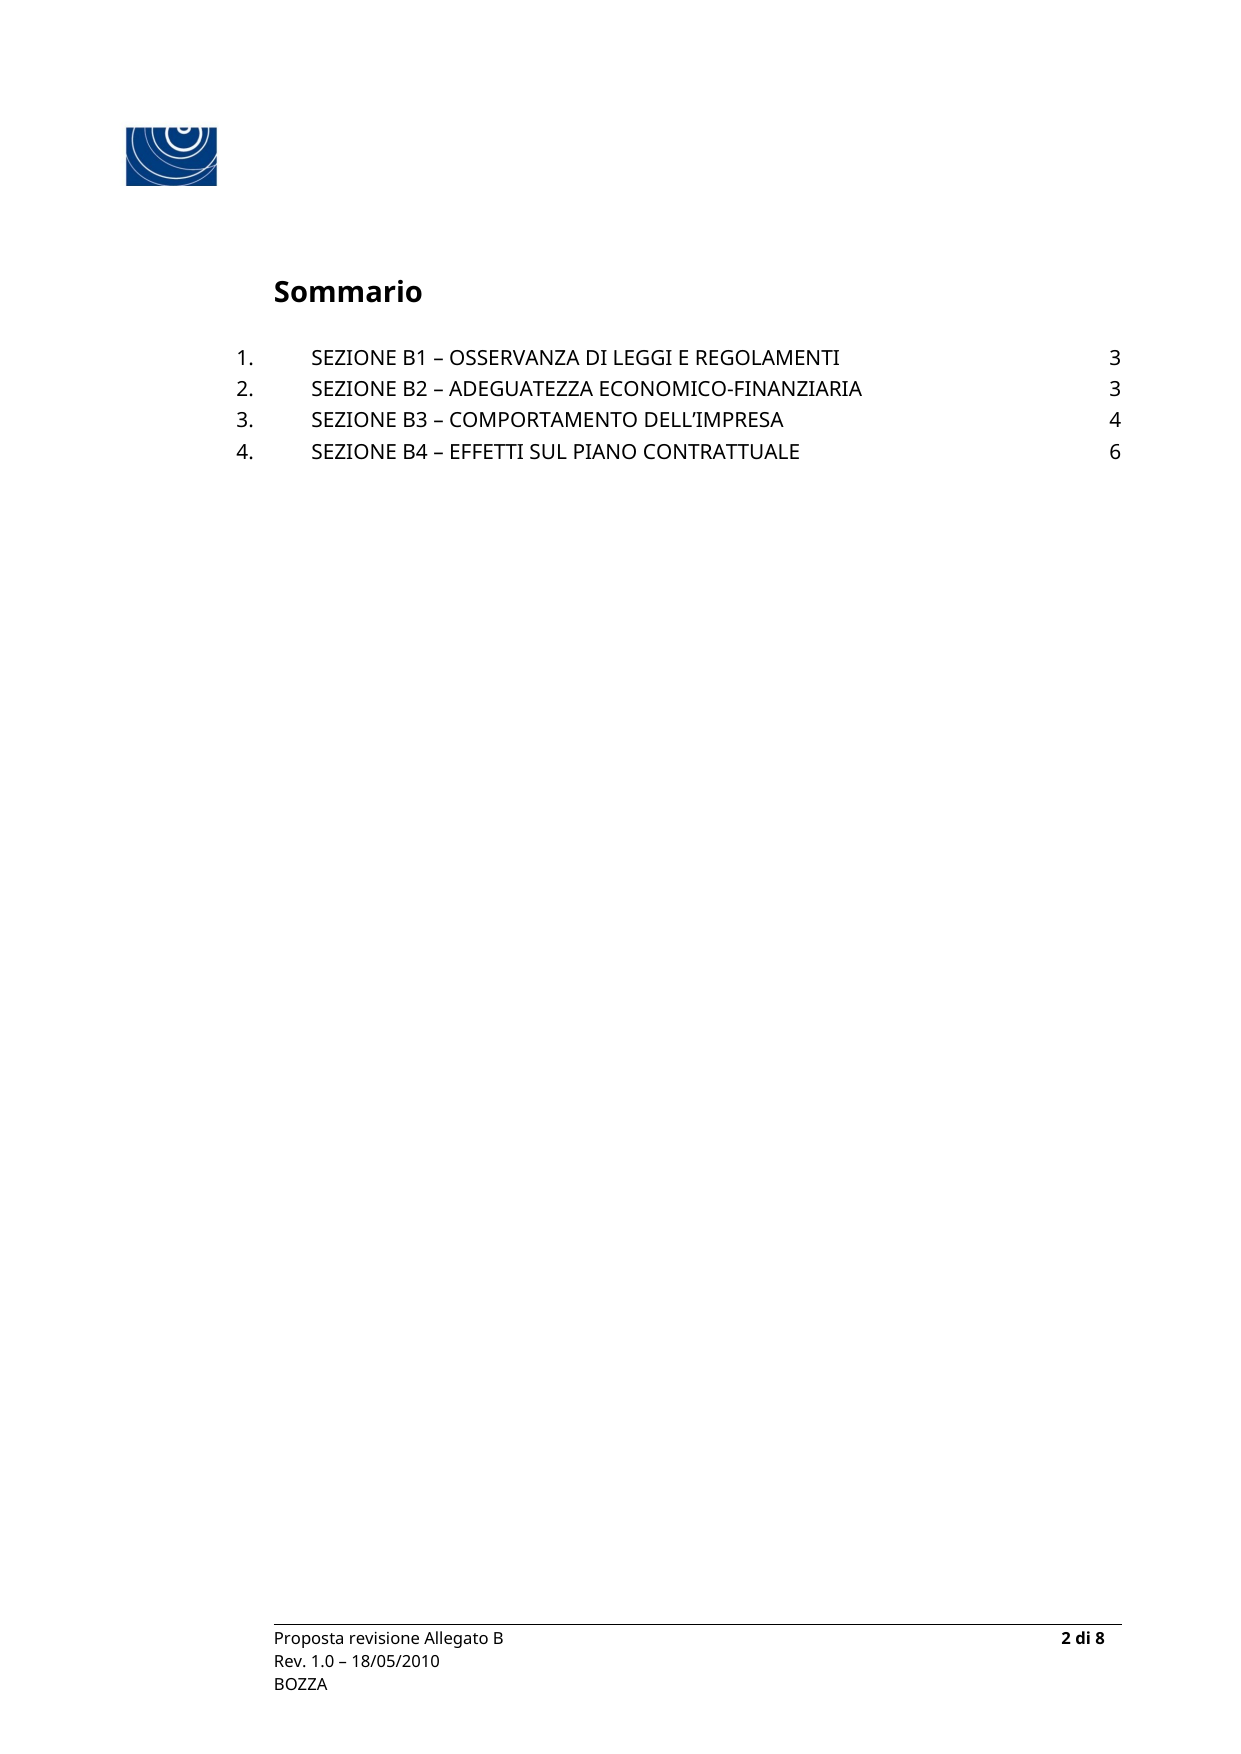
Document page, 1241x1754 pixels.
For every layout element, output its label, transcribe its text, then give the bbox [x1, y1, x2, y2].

text Sommario [274, 278, 1122, 309]
text 1. SEZIONE b1 – osservanza di leggi e regolamenti 3 [236, 340, 1122, 372]
text 3. SEZIONE b3 – comportamento dell’impresa 4 [236, 403, 1122, 434]
text 2. SEZIONE b2 – adeguatezza economico-finanziaria 3 [236, 372, 1122, 403]
text 4. SEZIONE b4 – effetti sul piano contrattuale 6 [236, 434, 1122, 465]
picture [0, 0, 219, 184]
